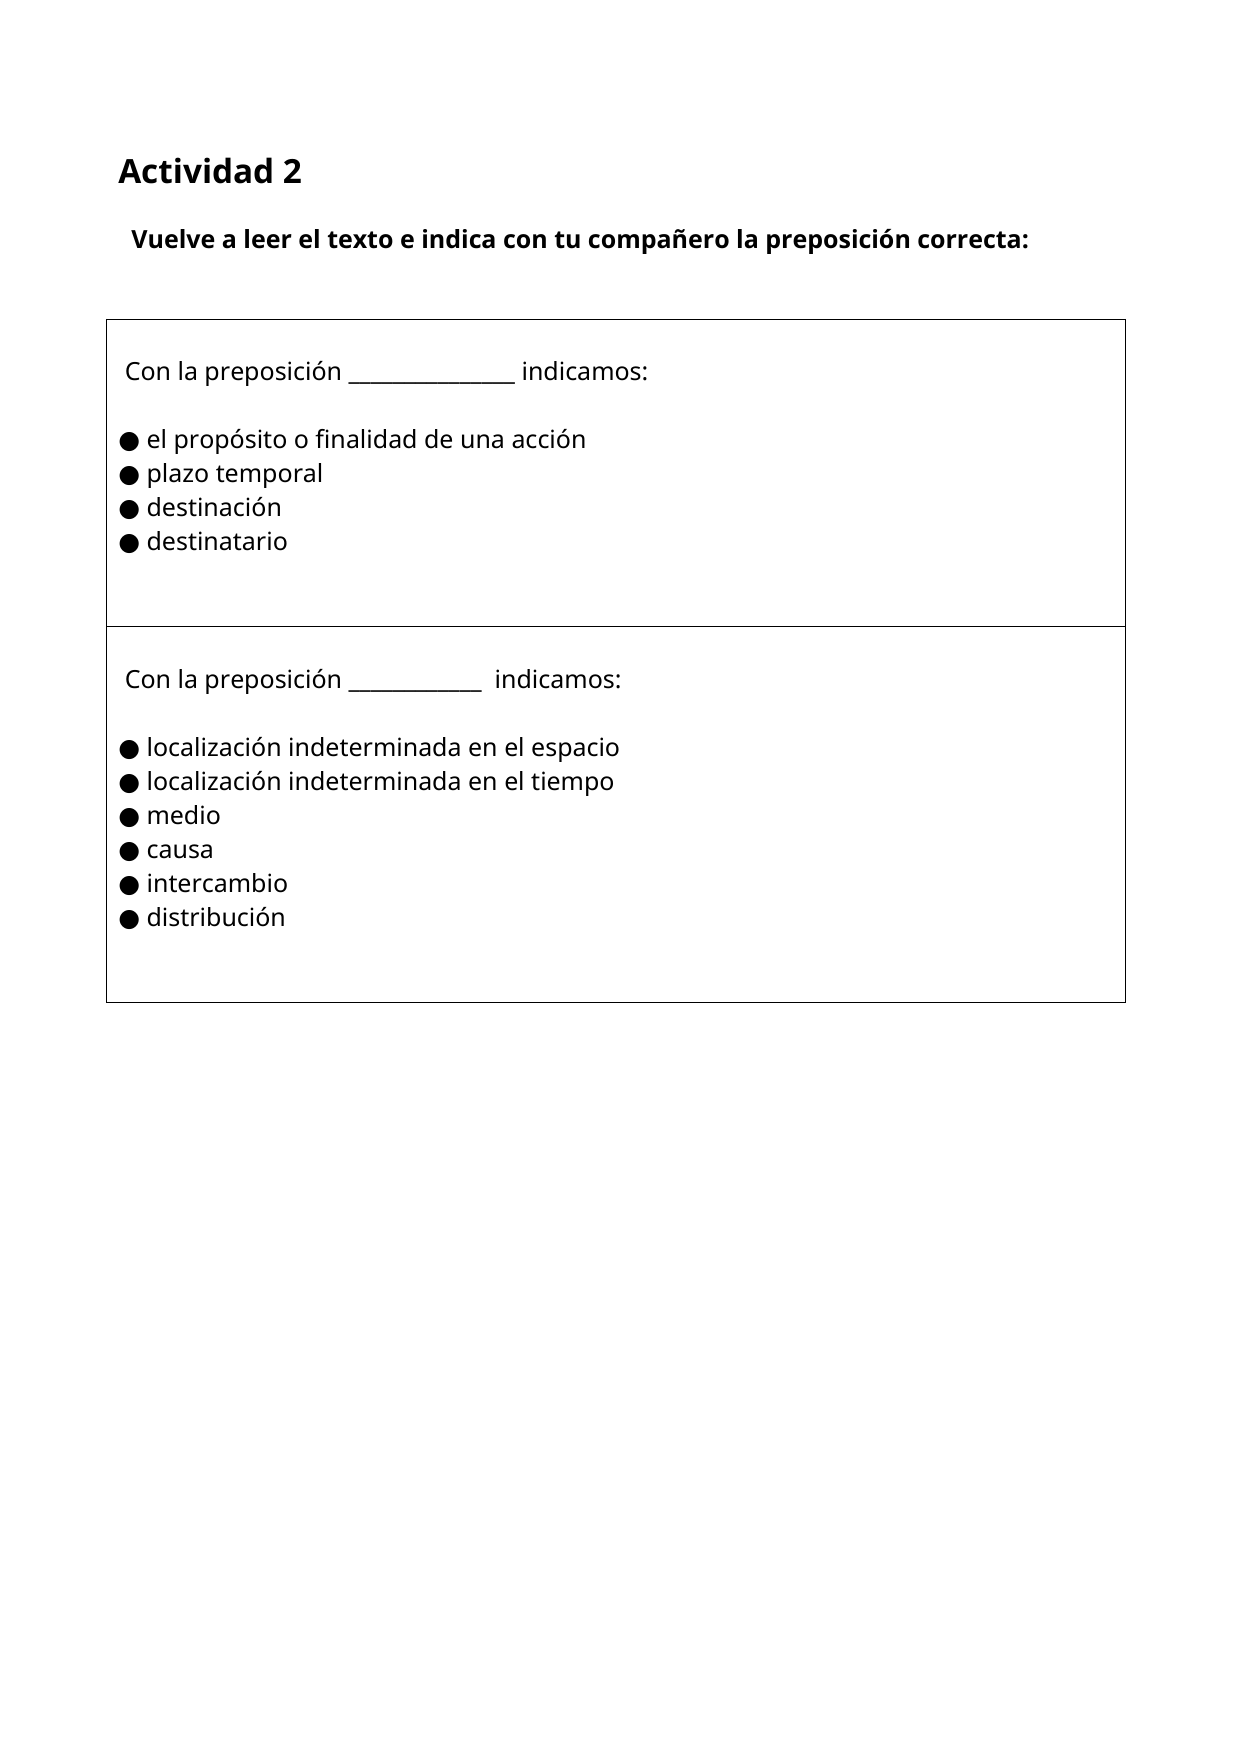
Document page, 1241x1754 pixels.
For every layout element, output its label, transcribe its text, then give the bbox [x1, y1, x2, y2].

table_cell Con la preposición ____________ indicamos: ● localización indeterminada en el espacio ● localización indeterminada en el tiempo ● medio ● causa ● intercambio ● distribución [107, 627, 1125, 1002]
text Vuelve a leer el texto e indica con tu compañero la preposición correcta: [118, 222, 1122, 256]
text Actividad 2 [118, 148, 1122, 193]
table_header Con la preposición _______________ indicamos: ● el propósito o finalidad de una acción ● plazo temporal ● destinación ● destinatario [107, 320, 1125, 626]
